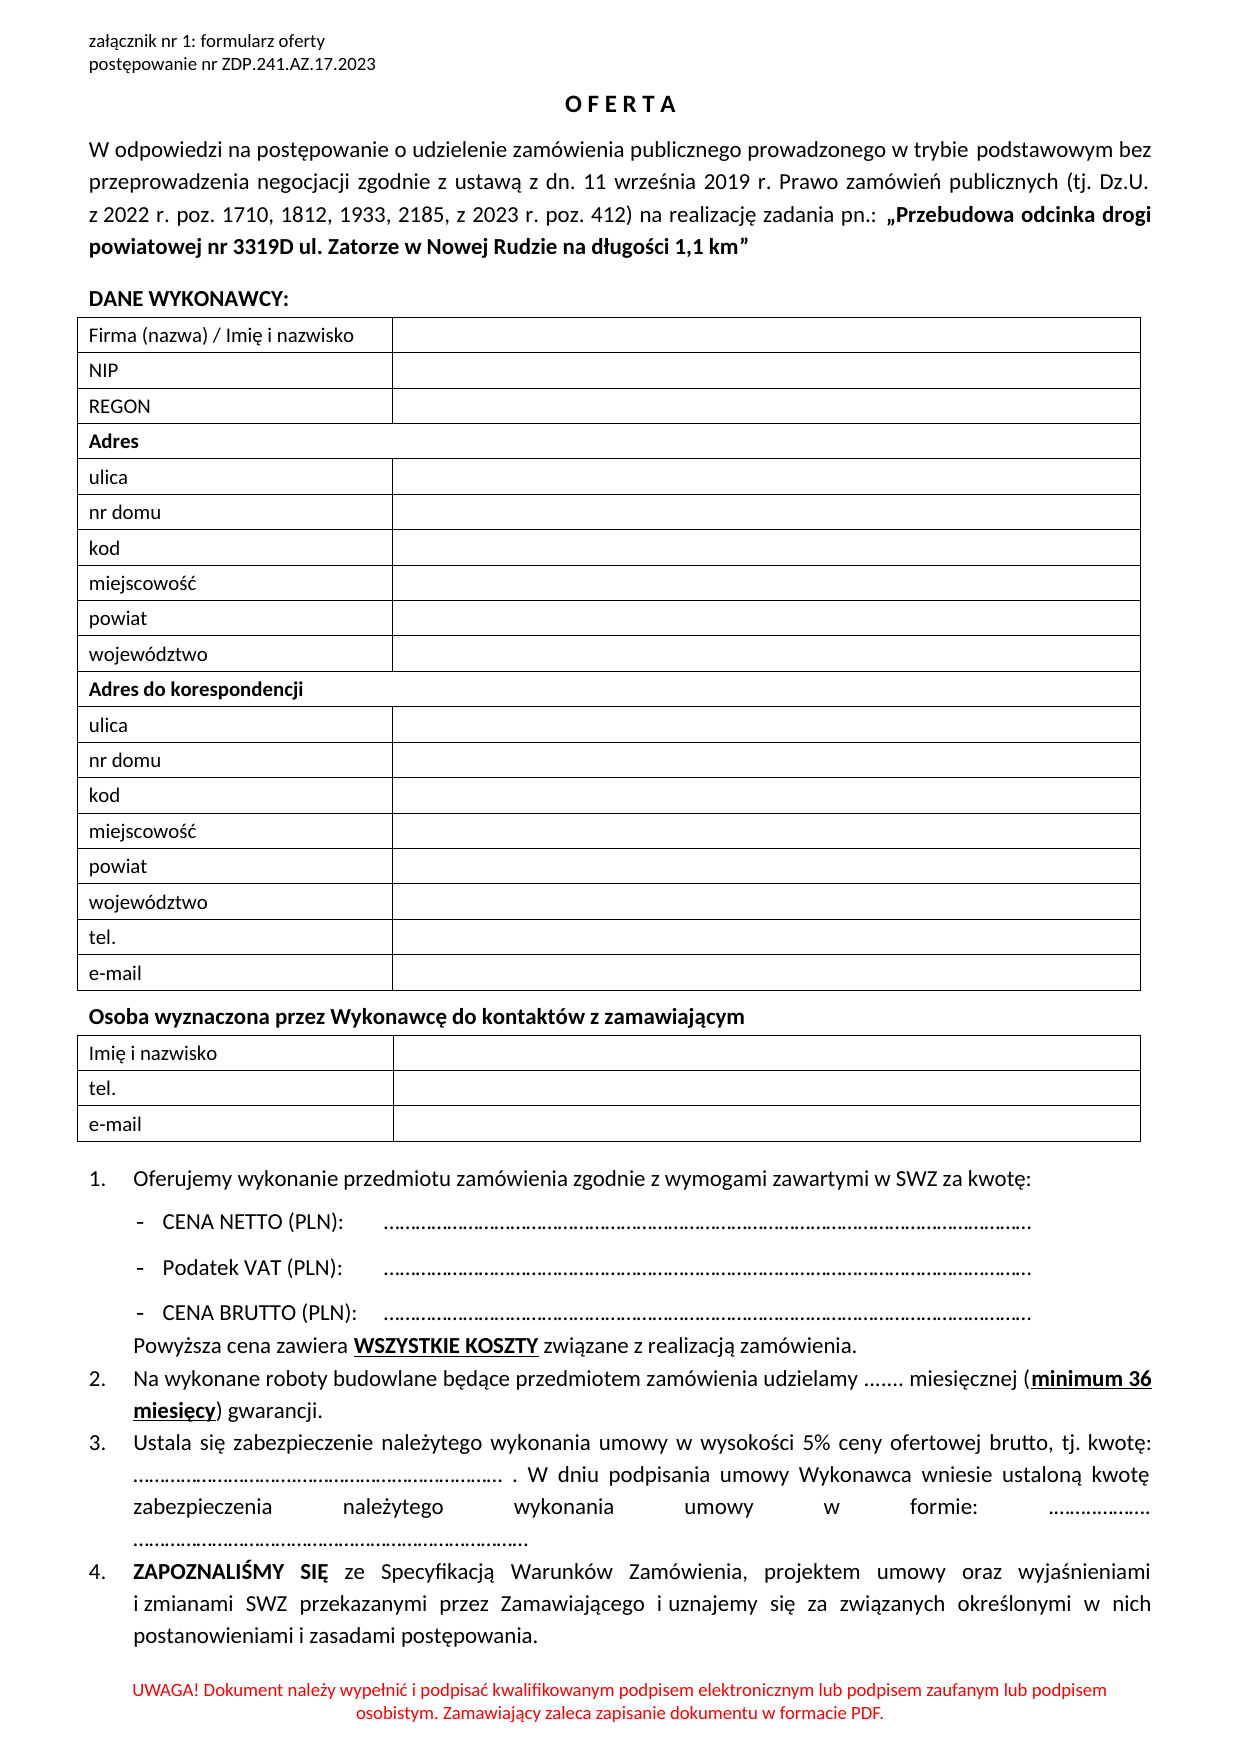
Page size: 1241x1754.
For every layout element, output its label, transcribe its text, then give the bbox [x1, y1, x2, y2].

table_cell kod [78, 530, 392, 564]
list Ustala się zabezpieczenie należytego wykonania umowy w wysokości 5% ceny ofertowej brutto, tj. kwotę: ………………………….………………………………… . W dniu podpisania umowy Wykonawca wniesie ustaloną kwotę zabezpieczenia należytego wykonania umowy w formie: .……..……….………………………………………………………………… [89, 1428, 1152, 1553]
table_header [394, 1036, 1140, 1070]
table_cell tel. [78, 1071, 393, 1105]
list CENA NETTO (PLN): …………………………………………………………………………………………………………… [133, 1207, 1152, 1237]
table_cell nr domu [78, 495, 392, 529]
table_cell [394, 1071, 1140, 1105]
table_header Firma (nazwa) / Imię i nazwisko [78, 318, 392, 352]
table_cell powiat [78, 601, 392, 635]
table_cell kod [78, 778, 392, 812]
table_cell miejscowość [78, 814, 392, 848]
table_cell powiat [78, 849, 392, 883]
table_cell [393, 495, 1140, 529]
table_cell [393, 778, 1140, 812]
table_cell [393, 849, 1140, 883]
table_cell [393, 601, 1140, 635]
list CENA BRUTTO (PLN): …………………………………………………………………………………………………………… [133, 1298, 1152, 1327]
table_cell [394, 1106, 1140, 1141]
list ZAPOZNALIŚMY SIĘ ze Specyfikacją Warunków Zamówienia, projektem umowy oraz wyjaśnieniami i zmianami SWZ przekazanymi przez Zamawiającego i uznajemy się za związanych określonymi w nich postanowieniami i zasadami postępowania. [89, 1557, 1152, 1649]
table_cell [393, 955, 1140, 989]
table_cell [393, 353, 1140, 387]
table_cell [393, 636, 1140, 671]
table_cell Adres [78, 424, 1140, 458]
table_cell [393, 884, 1140, 919]
table_cell [393, 530, 1140, 564]
table_cell [393, 707, 1140, 742]
table_header [393, 318, 1140, 352]
text O F E R T A [89, 89, 1152, 119]
list Oferujemy wykonanie przedmiotu zamówienia zgodnie z wymogami zawartymi w SWZ za kwotę: [89, 1164, 1152, 1192]
text Osoba wyznaczona przez Wykonawcę do kontaktów z zamawiającym [89, 1002, 1152, 1030]
list Na wykonane roboty budowlane będące przedmiotem zamówienia udzielamy ....... miesięcznej (minimum 36 miesięcy) gwarancji. [89, 1364, 1152, 1424]
table_cell REGON [78, 389, 392, 423]
text DANE WYKONAWCY: [89, 284, 1152, 312]
table_cell ulica [78, 707, 392, 742]
table_cell e-mail [78, 1106, 393, 1141]
table_cell [393, 459, 1140, 494]
table_cell województwo [78, 636, 392, 671]
table_cell e-mail [78, 955, 392, 989]
table_cell [393, 920, 1140, 954]
table_cell [393, 566, 1140, 600]
table_cell województwo [78, 884, 392, 919]
table_cell [393, 389, 1140, 423]
table_cell ulica [78, 459, 392, 494]
table_cell tel. [78, 920, 392, 954]
list Podatek VAT (PLN): …………………………………………………………………………………………………………… [133, 1253, 1152, 1282]
text W odpowiedzi na postępowanie o udzielenie zamówienia publicznego prowadzonego w trybie podstawowym bez przeprowadzenia negocjacji zgodnie z ustawą z dn. 11 września 2019 r. Prawo zamówień publicznych (tj. Dz.U. z 2022 r. poz. 1710, 1812, 1933, 2185, z 2023 r. poz. 412) na realizację zadania pn.: „Przebudowa odcinka drogi powiatowej nr 3319D ul. Zatorze w Nowej Rudzie na długości 1,1 km” [89, 135, 1152, 260]
list Powyższa cena zawiera WSZYSTKIE KOSZTY związane z realizacją zamówienia. [133, 1331, 1152, 1359]
table_header Imię i nazwisko [78, 1036, 393, 1070]
table_cell [393, 814, 1140, 848]
table_cell [393, 743, 1140, 777]
table_cell Adres do korespondencji [78, 672, 1140, 706]
table_cell miejscowość [78, 566, 392, 600]
table_cell NIP [78, 353, 392, 387]
table_cell nr domu [78, 743, 392, 777]
